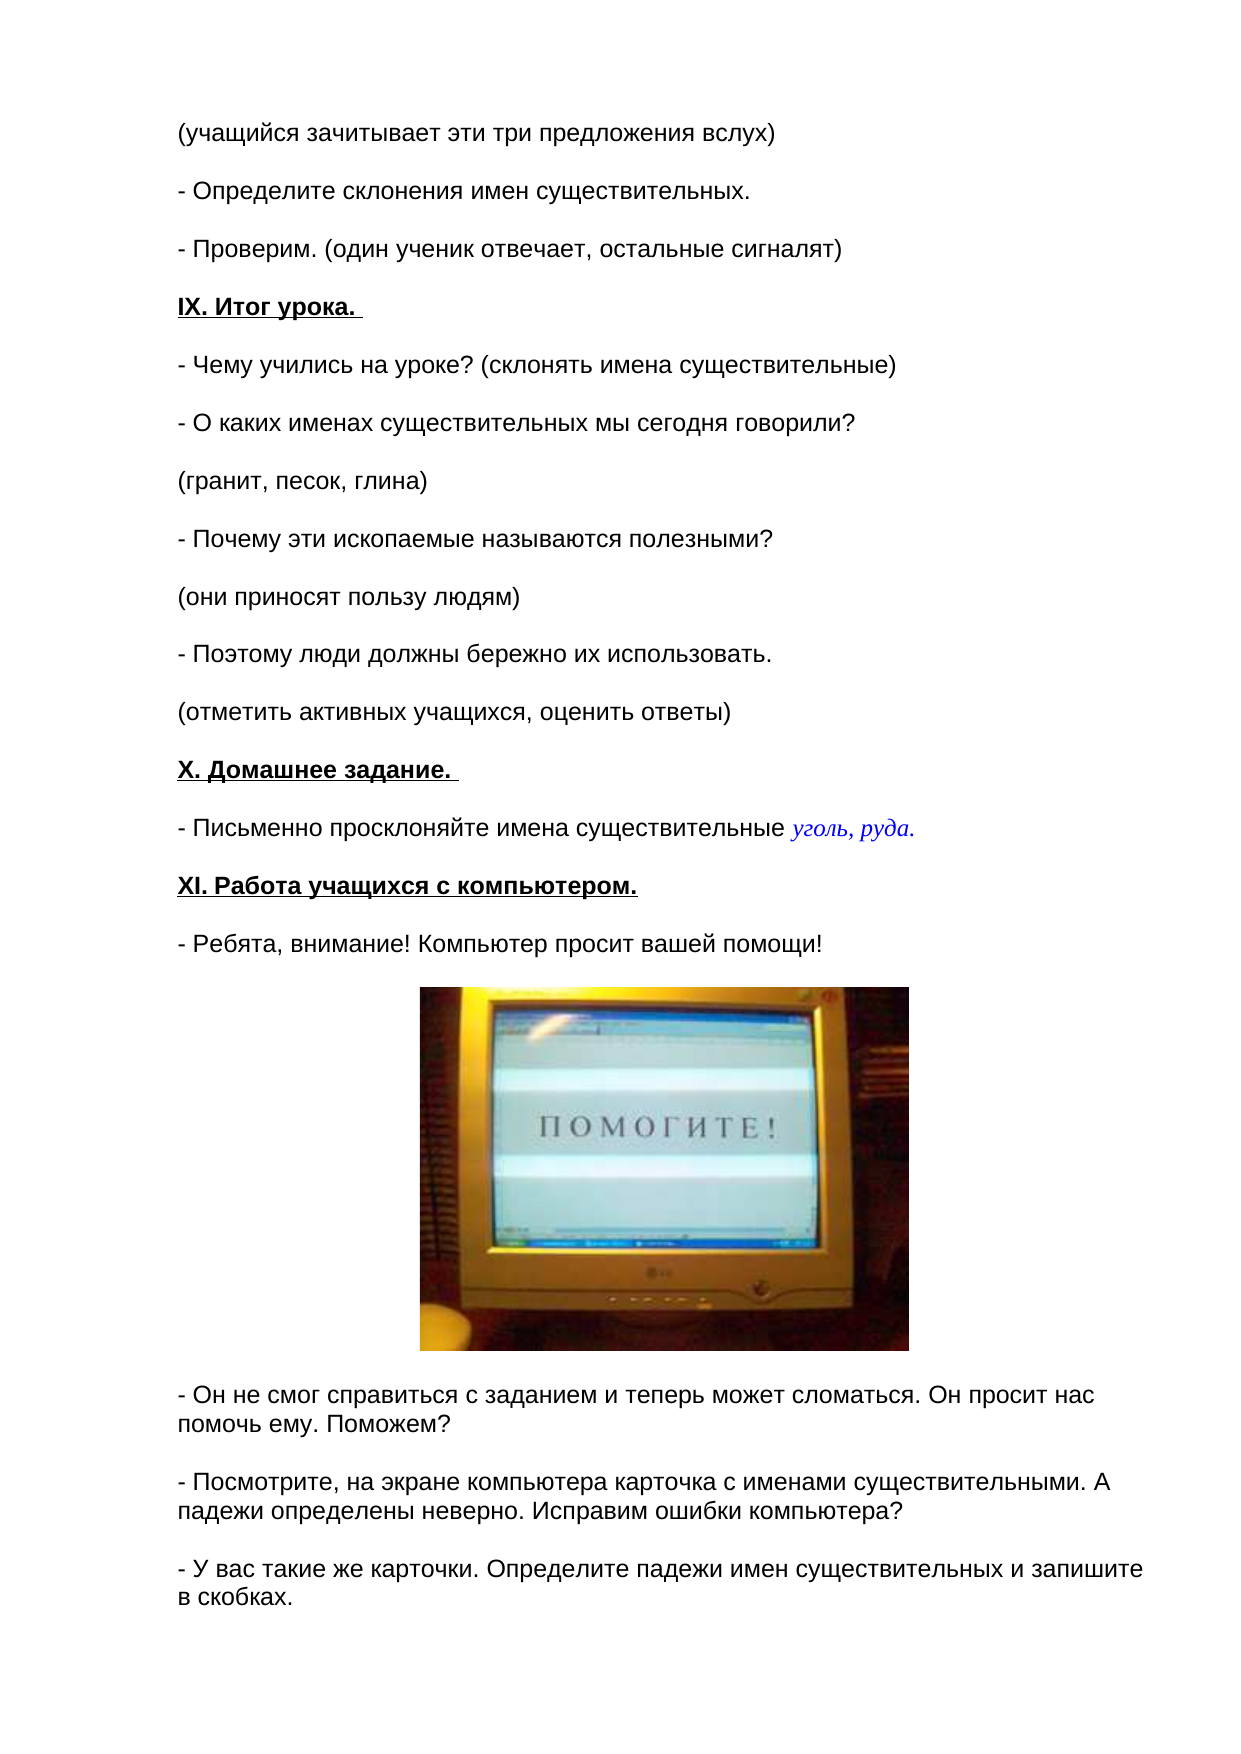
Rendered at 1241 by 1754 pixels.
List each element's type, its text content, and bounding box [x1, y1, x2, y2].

text - Ребята, внимание! Компьютер просит вашей помощи! [177, 929, 1152, 958]
picture [419, 987, 909, 1351]
text (отметить активных учащихся, оценить ответы) [177, 697, 1152, 726]
text - Определите склонения имен существительных. [177, 176, 1152, 205]
text - Почему эти ископаемые называются полезными? [177, 523, 1152, 552]
text - Посмотрите, на экране компьютера карточка с именами существительными. А падежи определены неверно. Исправим ошибки компьютера? [177, 1467, 1152, 1524]
text - Чему учились на уроке? (склонять имена существительные) [177, 350, 1152, 378]
text (они приносят пользу людям) [177, 581, 1152, 610]
text - Поэтому люди должны бережно их использовать. [177, 639, 1152, 668]
text - Письменно просклоняйте имена существительные уголь, руда. [177, 813, 1152, 842]
text X. Домашнее задание. [177, 755, 1152, 784]
text XI. Работа учащихся с компьютером. [177, 871, 1152, 900]
text - Проверим. (один ученик отвечает, остальные сигналят) [177, 234, 1152, 263]
text IX. Итог урока. [177, 292, 1152, 321]
text - Он не смог справиться с заданием и теперь может сломаться. Он просит нас помочь ему. Поможем? [177, 1380, 1152, 1438]
text (учащийся зачитывает эти три предложения вслух) [177, 118, 1152, 147]
text (гранит, песок, глина) [177, 466, 1152, 494]
text - У вас такие же карточки. Определите падежи имен существительных и запишите в скобках. [177, 1553, 1152, 1611]
text - О каких именах существительных мы сегодня говорили? [177, 408, 1152, 436]
